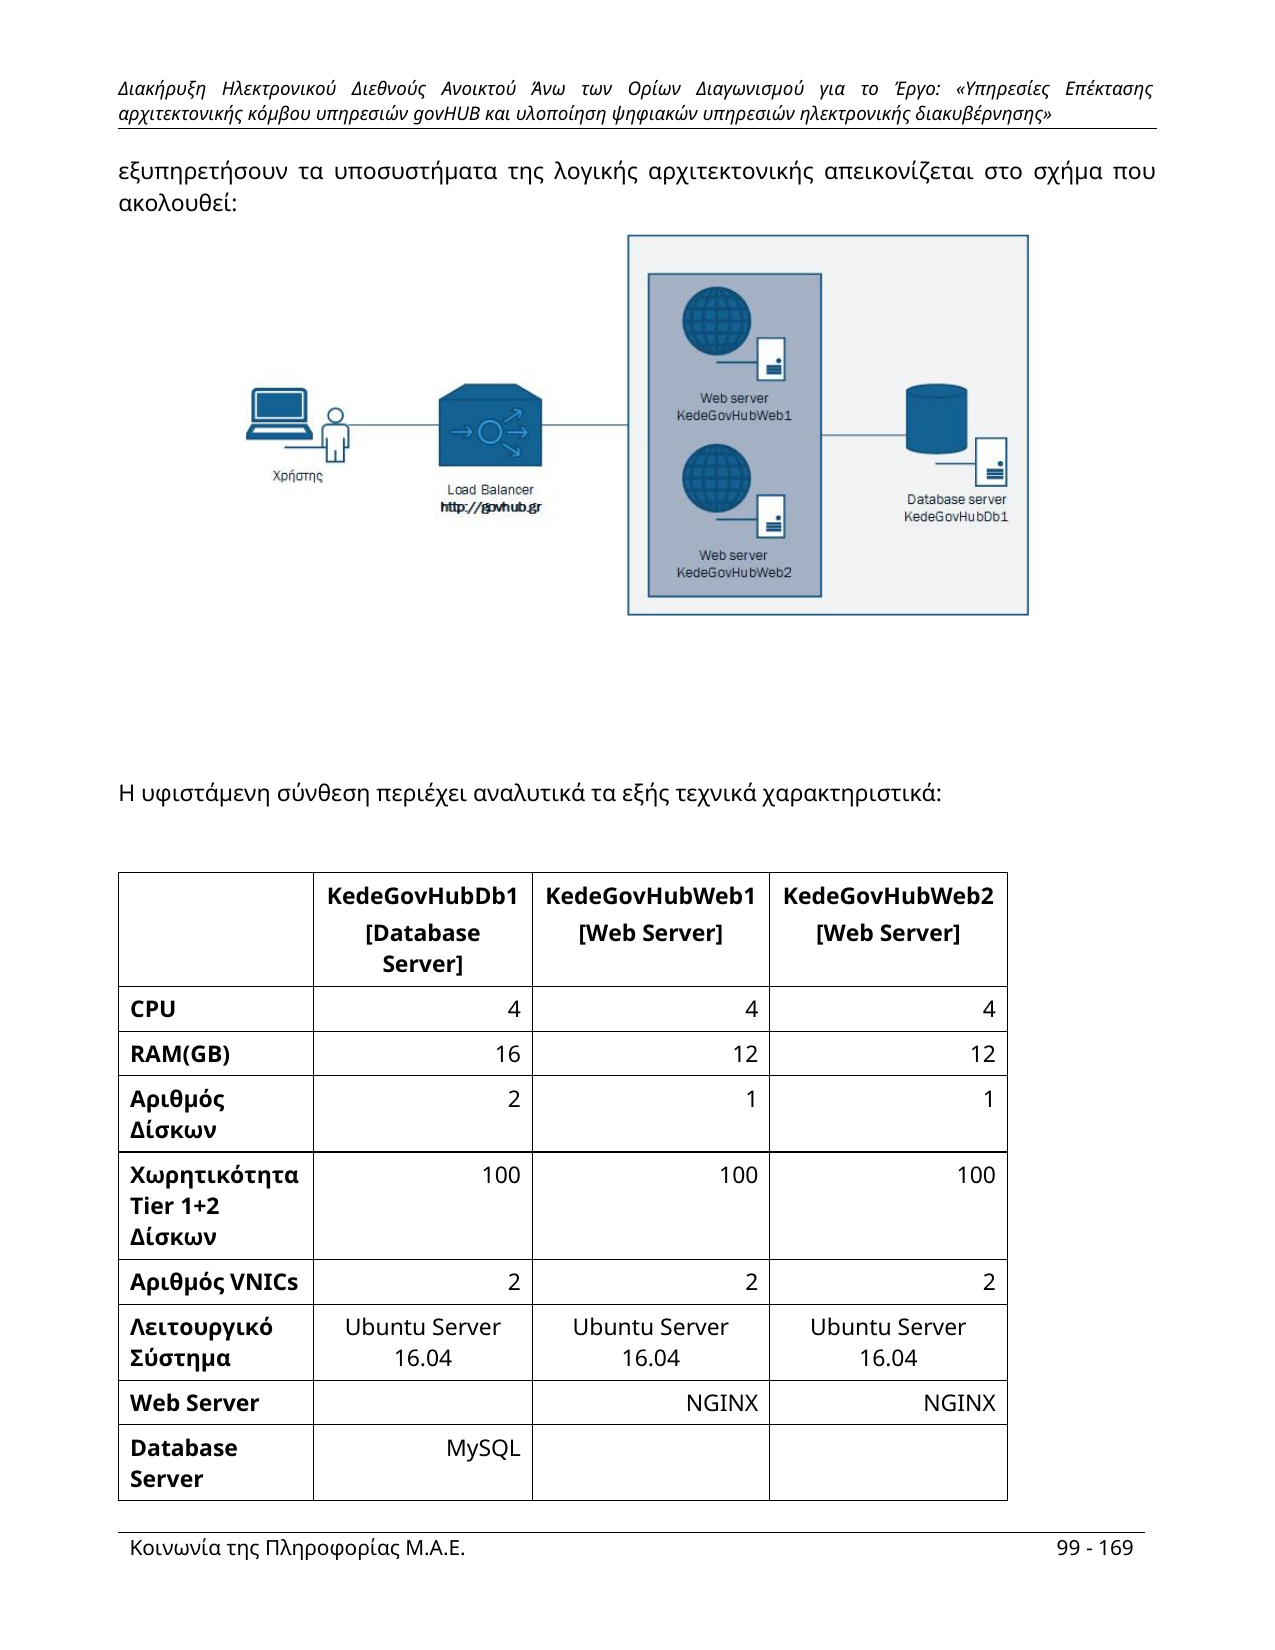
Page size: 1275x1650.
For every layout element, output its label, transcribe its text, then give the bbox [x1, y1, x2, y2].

table_cell 2 [533, 1260, 769, 1303]
table_cell 16 [314, 1032, 532, 1075]
table_header KedeGovHubDb1 [Database Server] [314, 873, 532, 986]
table_header [119, 873, 313, 986]
table_header KedeGovHubWeb1 [Web Server] [533, 873, 769, 986]
table_cell 4 [770, 987, 1007, 1031]
table_cell Database Server [119, 1425, 313, 1500]
picture [245, 234, 1030, 616]
table_cell 4 [533, 987, 769, 1031]
table_cell 12 [770, 1032, 1007, 1075]
table_cell 1 [770, 1076, 1007, 1151]
table_cell 12 [533, 1032, 769, 1075]
table_cell Ubuntu Server 16.04 [533, 1305, 769, 1379]
table_cell CPU [119, 987, 313, 1031]
table_cell Web Server [119, 1381, 313, 1424]
table_cell Ubuntu Server 16.04 [770, 1305, 1007, 1379]
table_cell NGINX [533, 1381, 769, 1424]
table_cell 100 [770, 1153, 1007, 1259]
table_cell 2 [314, 1076, 532, 1151]
table_cell [314, 1381, 532, 1424]
table_cell NGINX [770, 1381, 1007, 1424]
table_cell 2 [314, 1260, 532, 1303]
table_cell Αριθμός VNICs [119, 1260, 313, 1303]
table_cell 2 [770, 1260, 1007, 1303]
table_cell 4 [314, 987, 532, 1031]
table_header KedeGovHubWeb2 [Web Server] [770, 873, 1007, 986]
table_cell Αριθμός Δίσκων [119, 1076, 313, 1151]
table_cell RAM(GB) [119, 1032, 313, 1075]
table_cell [770, 1425, 1007, 1500]
table_cell Χωρητικότητα Tier 1+2 Δίσκων [119, 1153, 313, 1259]
text Η υφιστάμενη σύνθεση περιέχει αναλυτικά τα εξής τεχνικά χαρακτηριστικά: [118, 776, 1157, 808]
table_cell Ubuntu Server 16.04 [314, 1305, 532, 1379]
table_cell 1 [533, 1076, 769, 1151]
table_cell Λειτουργικό Σύστημα [119, 1305, 313, 1379]
table_cell 100 [314, 1153, 532, 1259]
table_cell MySQL [314, 1425, 532, 1500]
table_cell [533, 1425, 769, 1500]
table_cell 100 [533, 1153, 769, 1259]
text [118, 155, 1157, 218]
